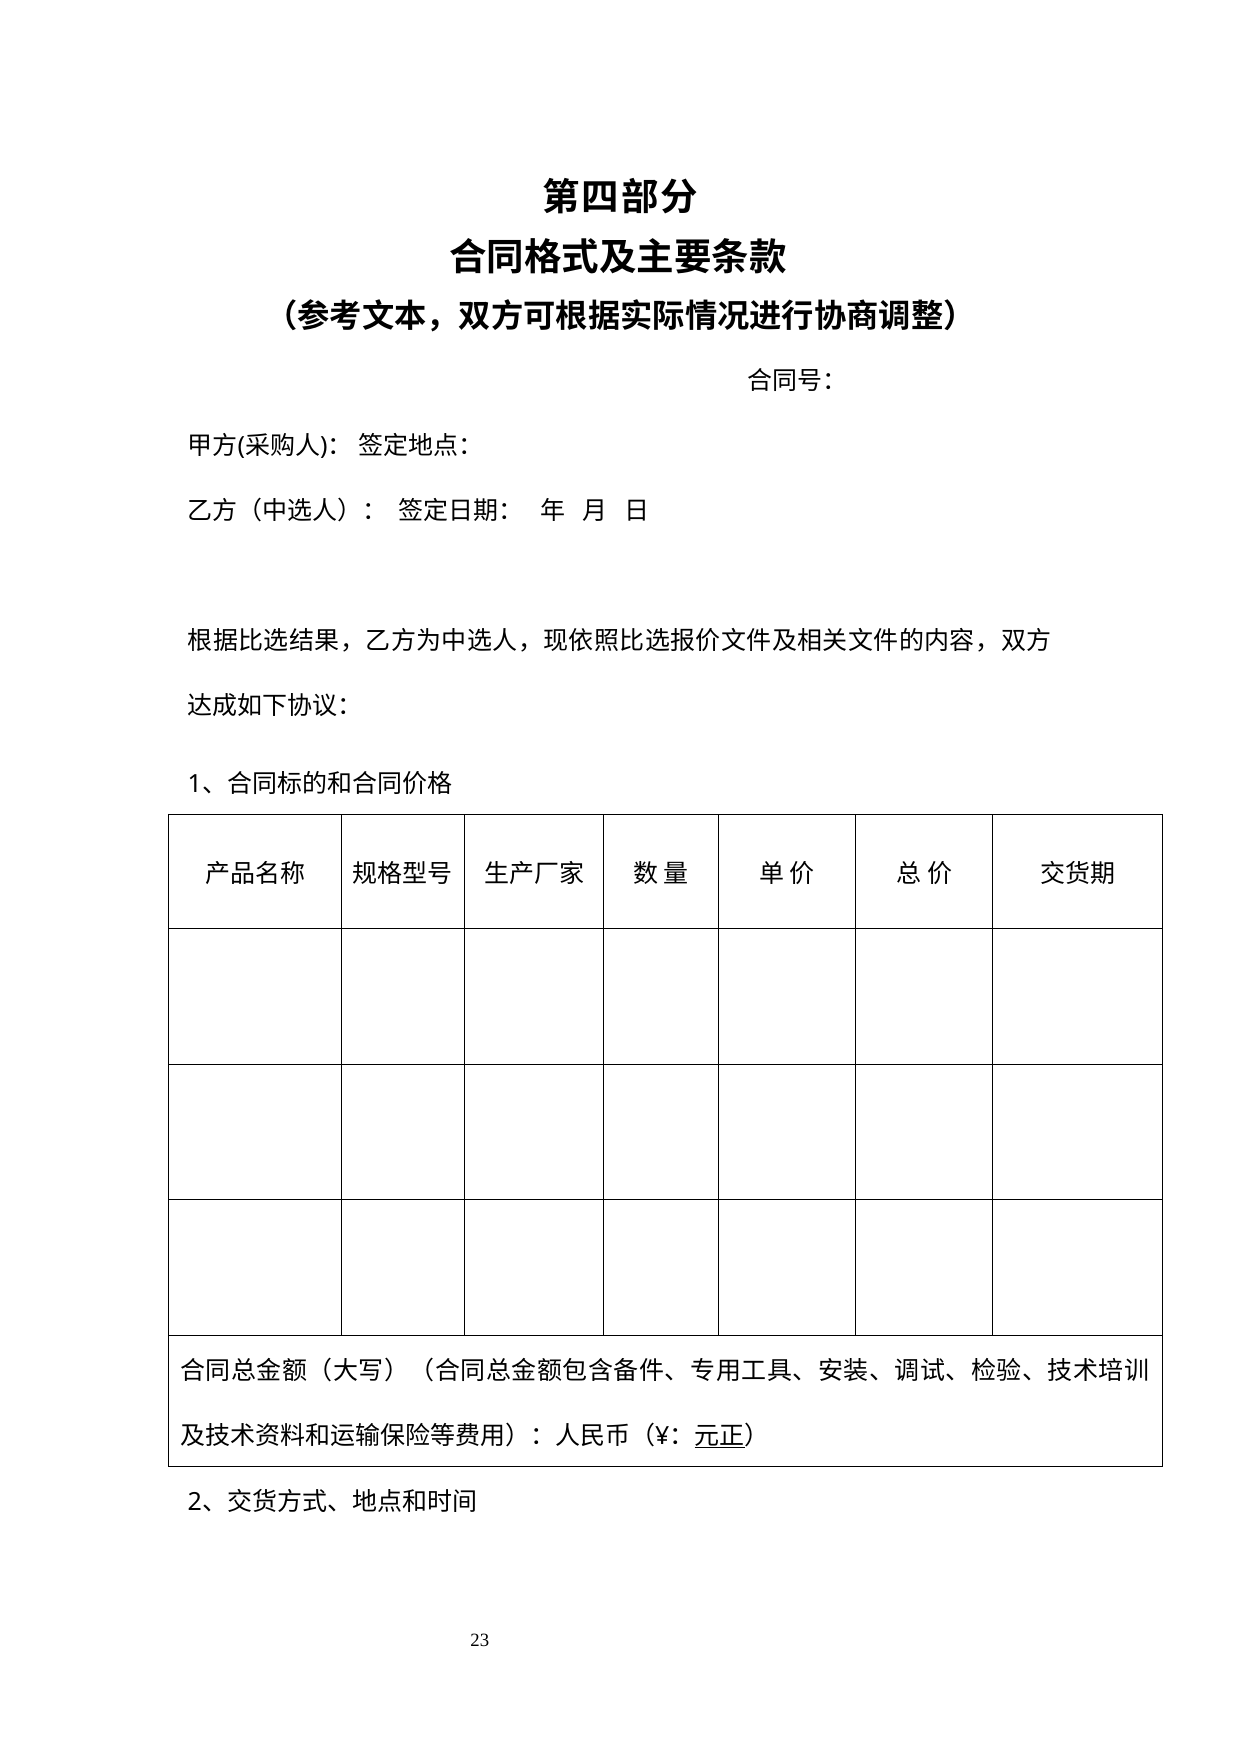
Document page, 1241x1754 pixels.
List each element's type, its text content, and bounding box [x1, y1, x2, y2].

table_cell [719, 1200, 855, 1335]
text 合同号： [747, 346, 1053, 411]
text 乙方（中选人）： 签定日期： 年 月 日 [187, 476, 1053, 541]
table_header 生产厂家 [465, 815, 603, 928]
text 甲方(采购人)： 签定地点： [187, 411, 1053, 476]
table_cell [604, 929, 718, 1063]
table_cell [342, 929, 464, 1063]
table_cell [342, 1065, 464, 1199]
table_header 数 量 [604, 815, 718, 928]
table_header 总 价 [856, 815, 992, 928]
table_cell [719, 1065, 855, 1199]
table_cell [993, 1065, 1162, 1199]
table_header 规格型号 [342, 815, 464, 928]
table_cell [856, 1200, 992, 1335]
table_cell [169, 1200, 341, 1335]
text 2、交货方式、地点和时间 [187, 1467, 1053, 1532]
table_cell [719, 929, 855, 1063]
table_cell [856, 929, 992, 1063]
text 第四部分 [187, 162, 1053, 227]
table_cell [465, 929, 603, 1063]
table_cell [169, 929, 341, 1063]
table_cell 合同总金额（大写）（合同总金额包含备件、专用工具、安装、调试、检验、技术培训及技术资料和运输保险等费用）：人民币（¥：元正） [169, 1336, 1162, 1466]
table_cell [604, 1200, 718, 1335]
table_cell [856, 1065, 992, 1199]
text 合同格式及主要条款 [187, 227, 1053, 281]
table_cell [169, 1065, 341, 1199]
table_cell [993, 929, 1162, 1063]
table_cell [993, 1200, 1162, 1335]
table_header 产品名称 [169, 815, 341, 928]
table_header 单 价 [719, 815, 855, 928]
table_cell [604, 1065, 718, 1199]
text 1、合同标的和合同价格 [187, 749, 1053, 814]
table_cell [465, 1065, 603, 1199]
text 根据比选结果，乙方为中选人，现依照比选报价文件及相关文件的内容，双方达成如下协议： [187, 606, 1053, 736]
table_cell [342, 1200, 464, 1335]
text （参考文本，双方可根据实际情况进行协商调整） [187, 281, 1053, 346]
table_cell [465, 1200, 603, 1335]
table_header 交货期 [993, 815, 1162, 928]
